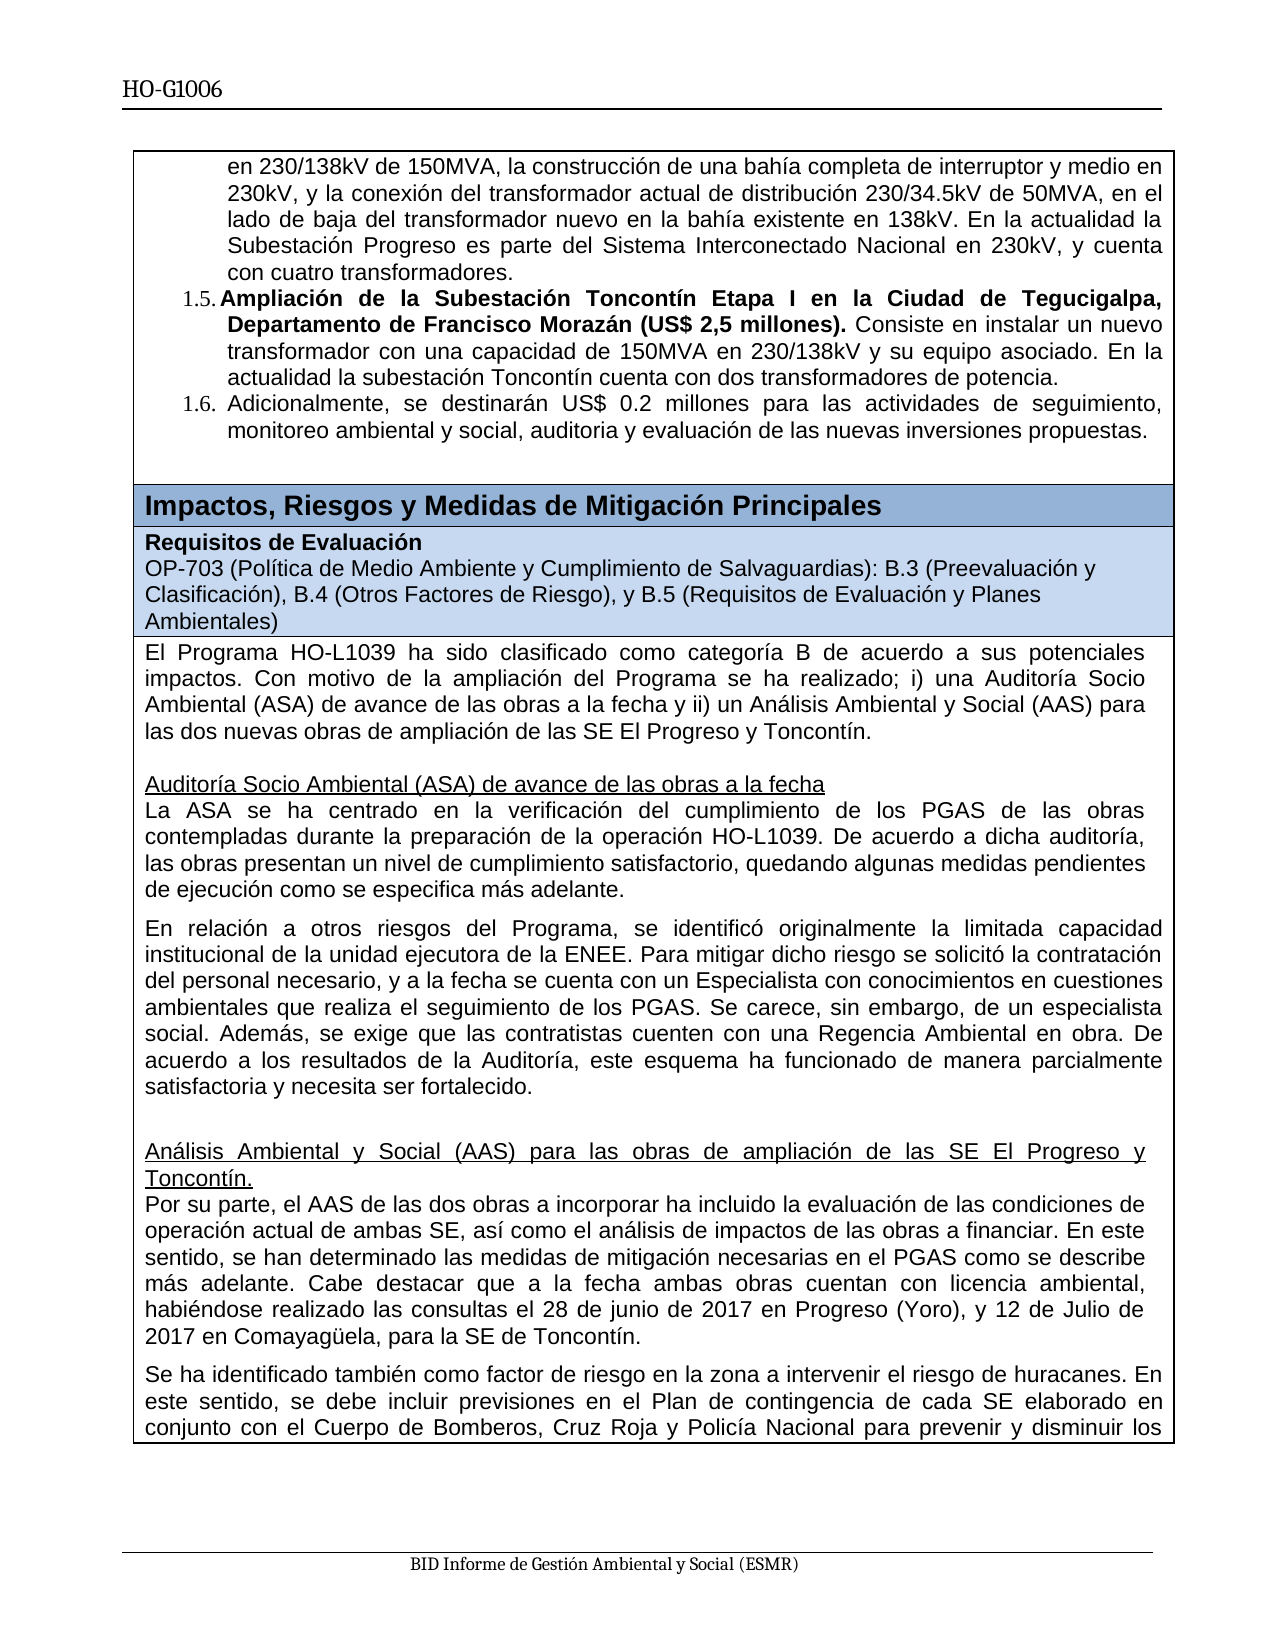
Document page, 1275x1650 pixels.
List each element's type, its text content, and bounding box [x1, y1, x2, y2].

table_cell Impactos, Riesgos y Medidas de Mitigación Principales [134, 485, 1173, 526]
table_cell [134, 152, 1173, 484]
table_cell Requisitos de Evaluación OP-703 (Política de Medio Ambiente y Cumplimiento de Salvaguardias): B.3 (Preevaluación y Clasificación), B.4 (Otros Factores de Riesgo), y B.5 (Requisitos de Evaluación y Planes Ambientales) [134, 527, 1173, 636]
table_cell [134, 637, 1173, 1442]
